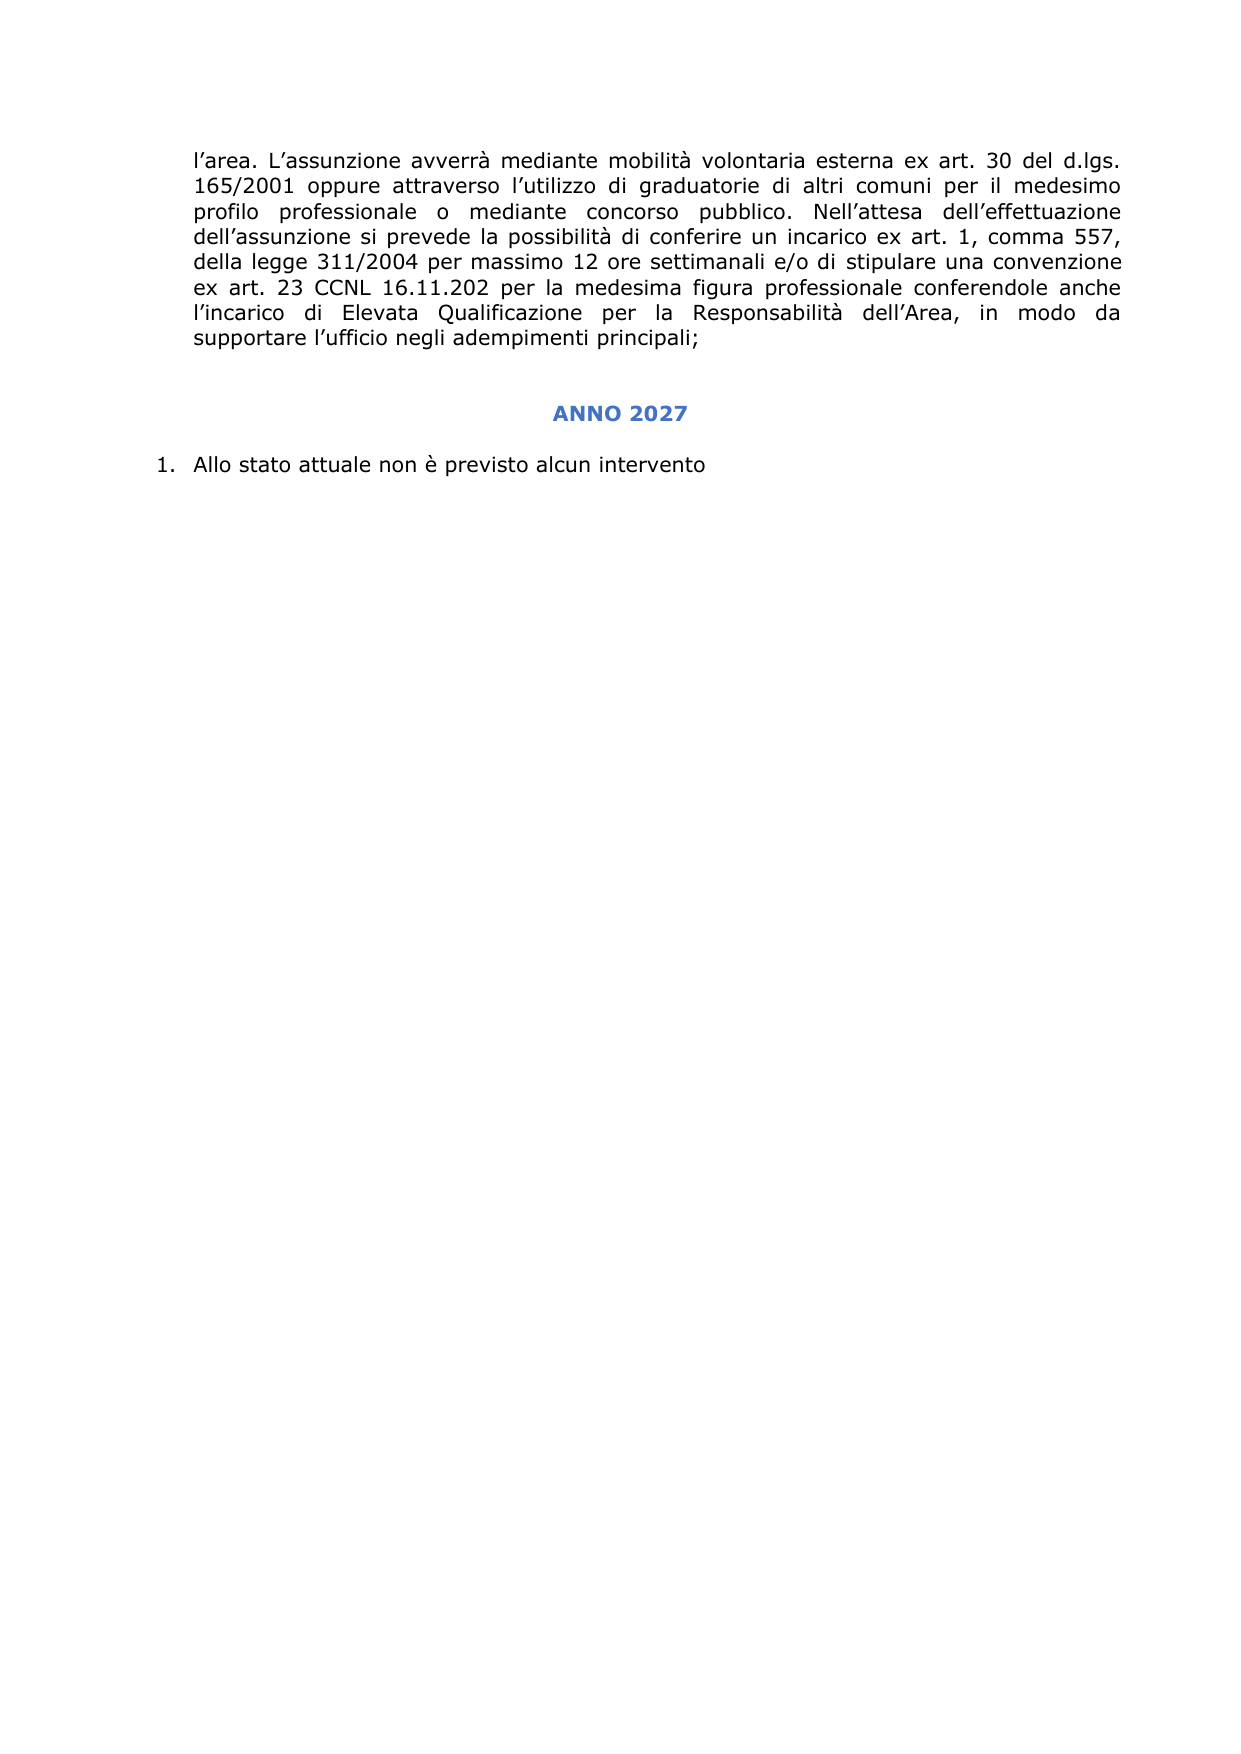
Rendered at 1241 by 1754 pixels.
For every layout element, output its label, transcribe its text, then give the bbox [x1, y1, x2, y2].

list Allo stato attuale non è previsto alcun intervento [156, 451, 1122, 477]
text ANNO 2027 [118, 401, 1122, 426]
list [156, 148, 1122, 350]
